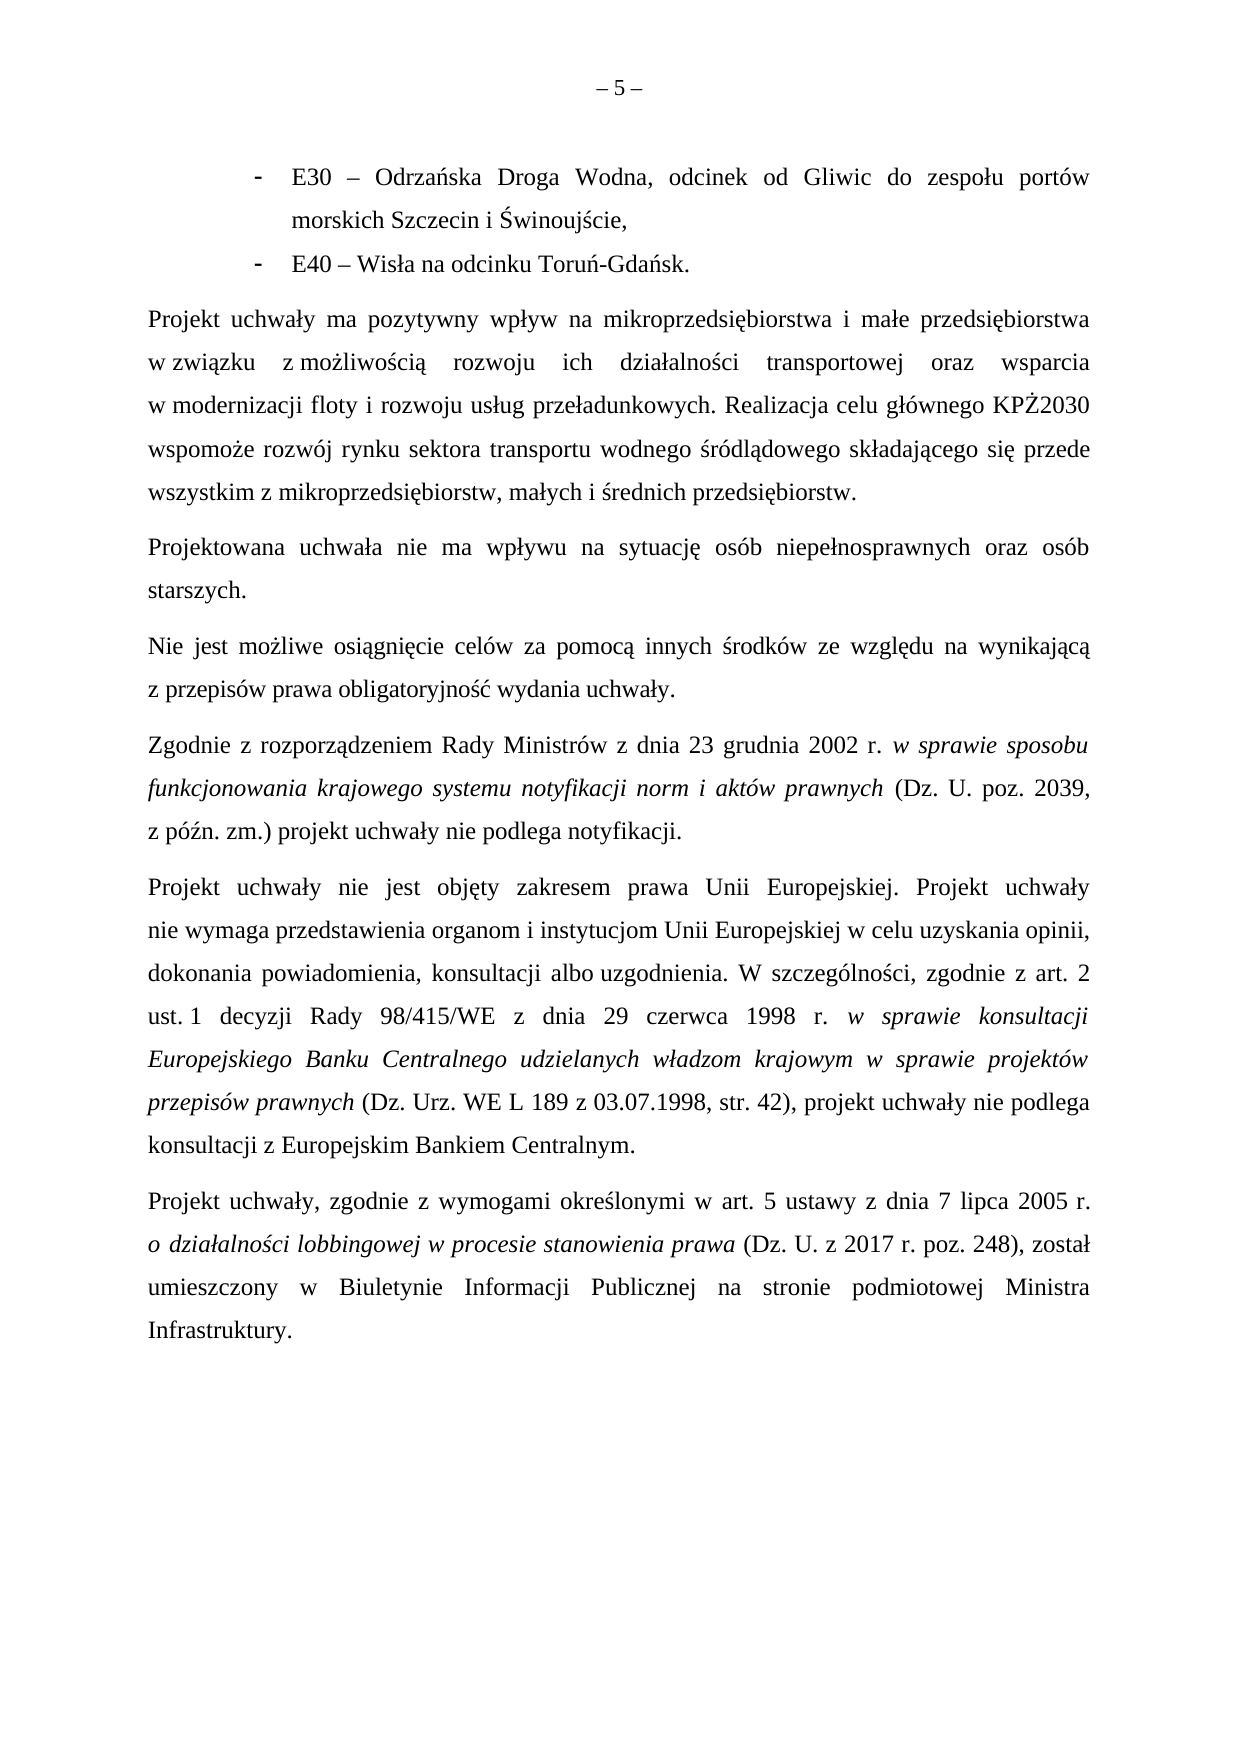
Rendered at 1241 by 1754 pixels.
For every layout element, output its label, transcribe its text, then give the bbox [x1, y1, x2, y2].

text Zgodnie z rozporządzeniem Rady Ministrów z dnia 23 grudnia 2002 r. w sprawie sposobu funkcjonowania krajowego systemu notyfikacji norm i aktów prawnych (Dz. U. poz. 2039, z późn. zm.) projekt uchwały nie podlega notyfikacji. [148, 730, 1091, 845]
list E30 – Odrzańska Droga Wodna, odcinek od Gliwic do zespołu portów morskich Szczecin i Świnoujście, [254, 162, 1091, 234]
text Projekt uchwały nie jest objęty zakresem prawa Unii Europejskiej. Projekt uchwały nie wymaga przedstawienia organom i instytucjom Unii Europejskiej w celu uzyskania opinii, dokonania powiadomienia, konsultacji albo uzgodnienia. W szczególności, zgodnie z art. 2 ust. 1 decyzji Rady 98/415/WE z dnia 29 czerwca 1998 r. w sprawie konsultacji Europejskiego Banku Centralnego udzielanych władzom krajowym w sprawie projektów przepisów prawnych (Dz. Urz. WE L 189 z 03.07.1998, str. 42), projekt uchwały nie podlega konsultacji z Europejskim Bankiem Centralnym. [148, 872, 1091, 1159]
text Nie jest możliwe osiągnięcie celów za pomocą innych środków ze względu na wynikającą z przepisów prawa obligatoryjność wydania uchwały. [148, 631, 1091, 703]
list E40 – Wisła na odcinku Toruń-Gdańsk. [254, 249, 1091, 277]
text Projekt uchwały, zgodnie z wymogami określonymi w art. 5 ustawy z dnia 7 lipca 2005 r. o działalności lobbingowej w procesie stanowienia prawa (Dz. U. z 2017 r. poz. 248), został umieszczony w Biuletynie Informacji Publicznej na stronie podmiotowej Ministra Infrastruktury. [148, 1186, 1091, 1344]
text Projektowana uchwała nie ma wpływu na sytuację osób niepełnosprawnych oraz osób starszych. [148, 532, 1091, 604]
text Projekt uchwały ma pozytywny wpływ na mikroprzedsiębiorstwa i małe przedsiębiorstwa w związku z możliwością rozwoju ich działalności transportowej oraz wsparcia w modernizacji floty i rozwoju usług przeładunkowych. Realizacja celu głównego KPŻ2030 wspomoże rozwój rynku sektora transportu wodnego śródlądowego składającego się przede wszystkim z mikroprzedsiębiorstw, małych i średnich przedsiębiorstw. [148, 304, 1091, 506]
